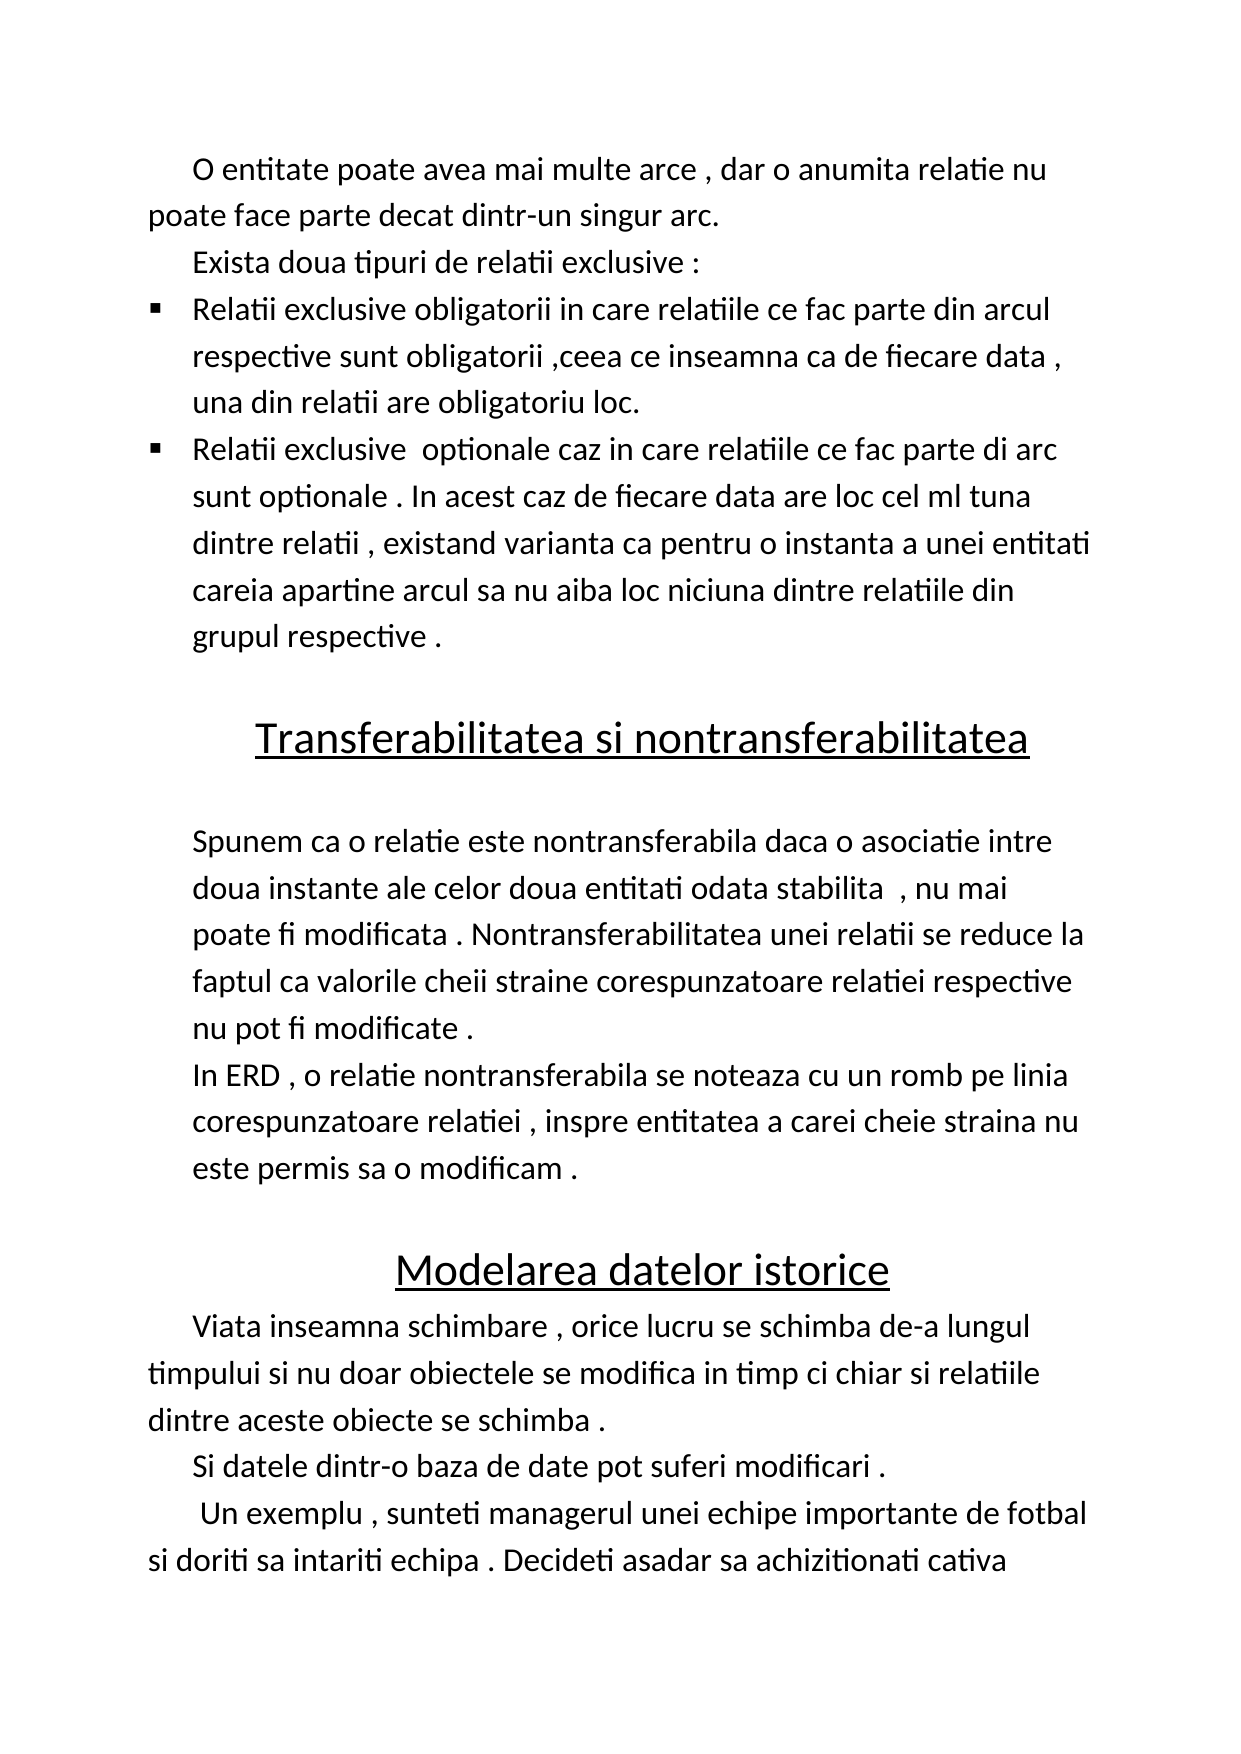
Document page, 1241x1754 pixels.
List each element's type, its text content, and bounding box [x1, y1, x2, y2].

list Modelarea datelor istorice [192, 1241, 1093, 1297]
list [148, 1492, 1093, 1580]
list Relatii exclusive obligatorii in care relatiile ce fac parte din arcul respective sunt obligatorii ,ceea ce inseamna ca de fiecare data , una din relatii are obligatoriu loc. [148, 288, 1093, 422]
list Transferabilitatea si nontransferabilitatea [192, 709, 1093, 765]
list Exista doua tipuri de relatii exclusive : [148, 241, 1093, 282]
list In ERD , o relatie nontransferabila se noteaza cu un romb pe linia corespunzatoare relatiei , inspre entitatea a carei cheie straina nu este permis sa o modificam . [192, 1054, 1093, 1188]
list O entitate poate avea mai multe arce , dar o anumita relatie nu poate face parte decat dintr-un singur arc. [148, 148, 1093, 235]
list Relatii exclusive optionale caz in care relatiile ce fac parte di arc sunt optionale . In acest caz de fiecare data are loc cel ml tuna dintre relatii , existand varianta ca pentru o instanta a unei entitati careia apartine arcul sa nu aiba loc niciuna dintre relatiile din grupul respective . [148, 428, 1093, 656]
list Viata inseamna schimbare , orice lucru se schimba de-a lungul timpului si nu doar obiectele se modifica in timp ci chiar si relatiile dintre aceste obiecte se schimba . [148, 1305, 1093, 1439]
list Si datele dintr-o baza de date pot suferi modificari . [148, 1445, 1093, 1486]
list Spunem ca o relatie este nontransferabila daca o asociatie intre doua instante ale celor doua entitati odata stabilita , nu mai poate fi modificata . Nontransferabilitatea unei relatii se reduce la faptul ca valorile cheii straine corespunzatoare relatiei respective nu pot fi modificate . [192, 820, 1093, 1048]
